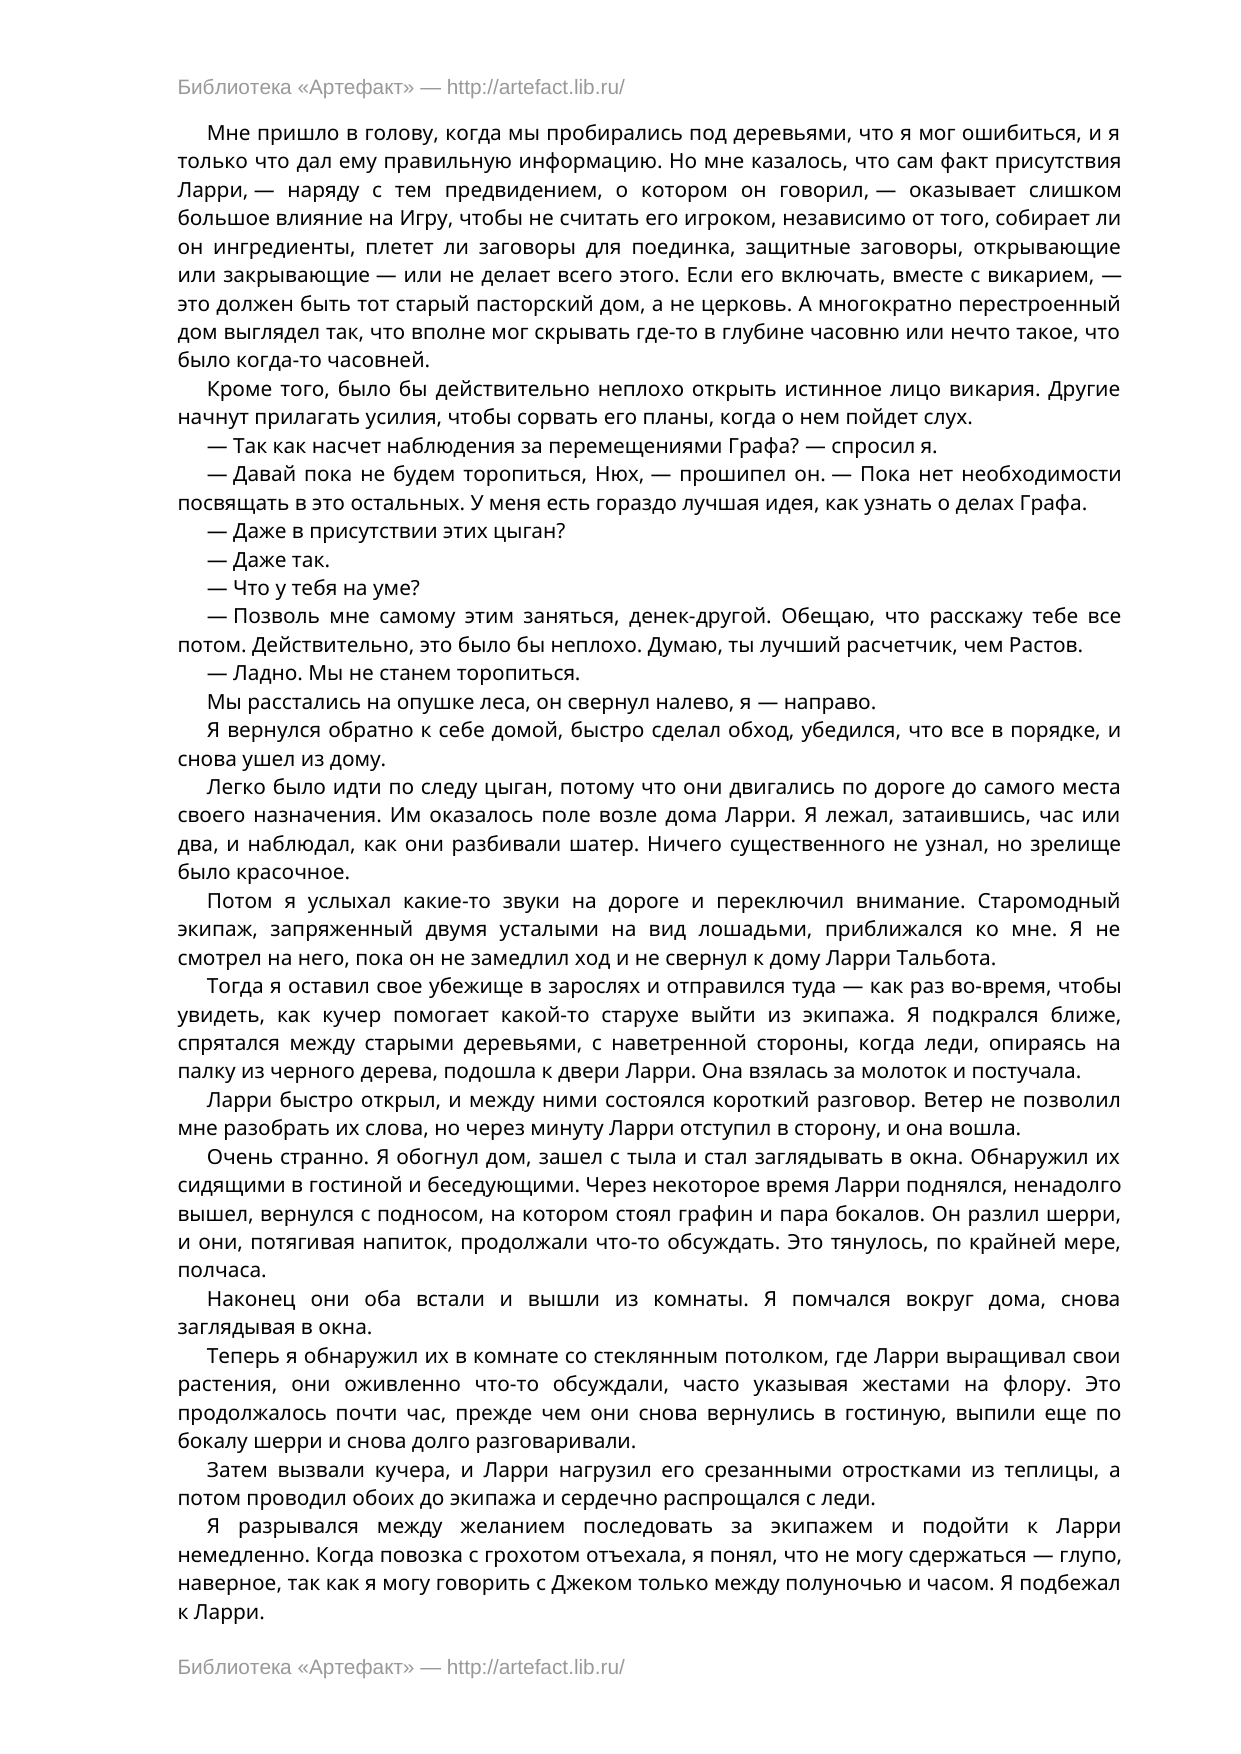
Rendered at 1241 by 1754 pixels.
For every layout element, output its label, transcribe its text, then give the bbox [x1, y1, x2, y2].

text — Давай пока не будем торопиться, Нюх, — прошипел он. — Пока нет необходимости посвящать в это остальных. У меня есть гораздо лучшая идея, как узнать о делах Графа. [177, 459, 1122, 516]
text — Даже в присутствии этих цыган? [177, 516, 1122, 545]
text Кроме того, было бы действительно неплохо открыть истинное лицо викария. Другие начнут прилагать усилия, чтобы сорвать его планы, когда о нем пойдет слух. [177, 374, 1122, 431]
text Мы расстались на опушке леса, он свернул налево, я — направо. [177, 687, 1122, 715]
text Я разрывался между желанием последовать за экипажем и подойти к Ларри немедленно. Когда повозка с грохотом отъехала, я понял, что не могу сдержаться — глупо, наверное, так как я могу говорить с Джеком только между полуночью и часом. Я подбежал к Ларри. [177, 1512, 1122, 1625]
text — Так как насчет наблюдения за перемещениями Графа? — спросил я. [177, 431, 1122, 459]
text Потом я услыхал какие-то звуки на дороге и переключил внимание. Старомодный экипаж, запряженный двумя усталыми на вид лошадьми, приближался ко мне. Я не смотрел на него, пока он не замедлил ход и не свернул к дому Ларри Тальбота. [177, 886, 1122, 971]
text Наконец они оба встали и вышли из комнаты. Я помчался вокруг дома, снова заглядывая в окна. [177, 1284, 1122, 1341]
text Тогда я оставил свое убежище в зарослях и отправился туда — как раз во-время, чтобы увидеть, как кучер помогает какой-то старухе выйти из экипажа. Я подкрался ближе, спрятался между старыми деревьями, с наветренной стороны, когда леди, опираясь на палку из черного дерева, подошла к двери Ларри. Она взялась за молоток и постучала. [177, 971, 1122, 1085]
text Я вернулся обратно к себе домой, быстро сделал обход, убедился, что все в порядке, и снова ушел из дому. [177, 715, 1122, 772]
text Легко было идти по следу цыган, потому что они двигались по дороге до самого места своего назначения. Им оказалось поле возле дома Ларри. Я лежал, затаившись, час или два, и наблюдал, как они разбивали шатер. Ничего существенного не узнал, но зрелище было красочное. [177, 772, 1122, 886]
text — Ладно. Мы не станем торопиться. [177, 658, 1122, 687]
text — Даже так. [177, 545, 1122, 573]
text Очень странно. Я обогнул дом, зашел с тыла и стал заглядывать в окна. Обнаружил их сидящими в гостиной и беседующими. Через некоторое время Ларри поднялся, ненадолго вышел, вернулся с подносом, на котором стоял графин и пара бокалов. Он разлил шерри, и они, потягивая напиток, продолжали что-то обсуждать. Это тянулось, по крайней мере, полчаса. [177, 1142, 1122, 1284]
text Ларри быстро открыл, и между ними состоялся короткий разговор. Ветер не позволил мне разобрать их слова, но через минуту Ларри отступил в сторону, и она вошла. [177, 1085, 1122, 1142]
text Теперь я обнаружил их в комнате со стеклянным потолком, где Ларри выращивал свои растения, они оживленно что-то обсуждали, часто указывая жестами на флору. Это продолжалось почти час, прежде чем они снова вернулись в гостиную, выпили еще по бокалу шерри и снова долго разговаривали. [177, 1341, 1122, 1455]
text Затем вызвали кучера, и Ларри нагрузил его срезанными отростками из теплицы, а потом проводил обоих до экипажа и сердечно распрощался с леди. [177, 1455, 1122, 1512]
text Мне пришло в голову, когда мы пробирались под деревьями, что я мог ошибиться, и я только что дал ему правильную информацию. Но мне казалось, что сам факт присутствия Ларри, — наряду с тем предвидением, о котором он говорил, — оказывает слишком большое влияние на Игру, чтобы не считать его игроком, независимо от того, собирает ли он ингредиенты, плетет ли заговоры для поединка, защитные заговоры, открывающие или закрывающие — или не делает всего этого. Если его включать, вместе с викарием, — это должен быть тот старый пасторский дом, а не церковь. А многократно перестроенный дом выглядел так, что вполне мог скрывать где-то в глубине часовню или нечто такое, что было когда-то часовней. [177, 118, 1122, 374]
text — Что у тебя на уме? [177, 573, 1122, 602]
text — Позволь мне самому этим заняться, денек-другой. Обещаю, что расскажу тебе все потом. Действительно, это было бы неплохо. Думаю, ты лучший расчетчик, чем Растов. [177, 602, 1122, 658]
